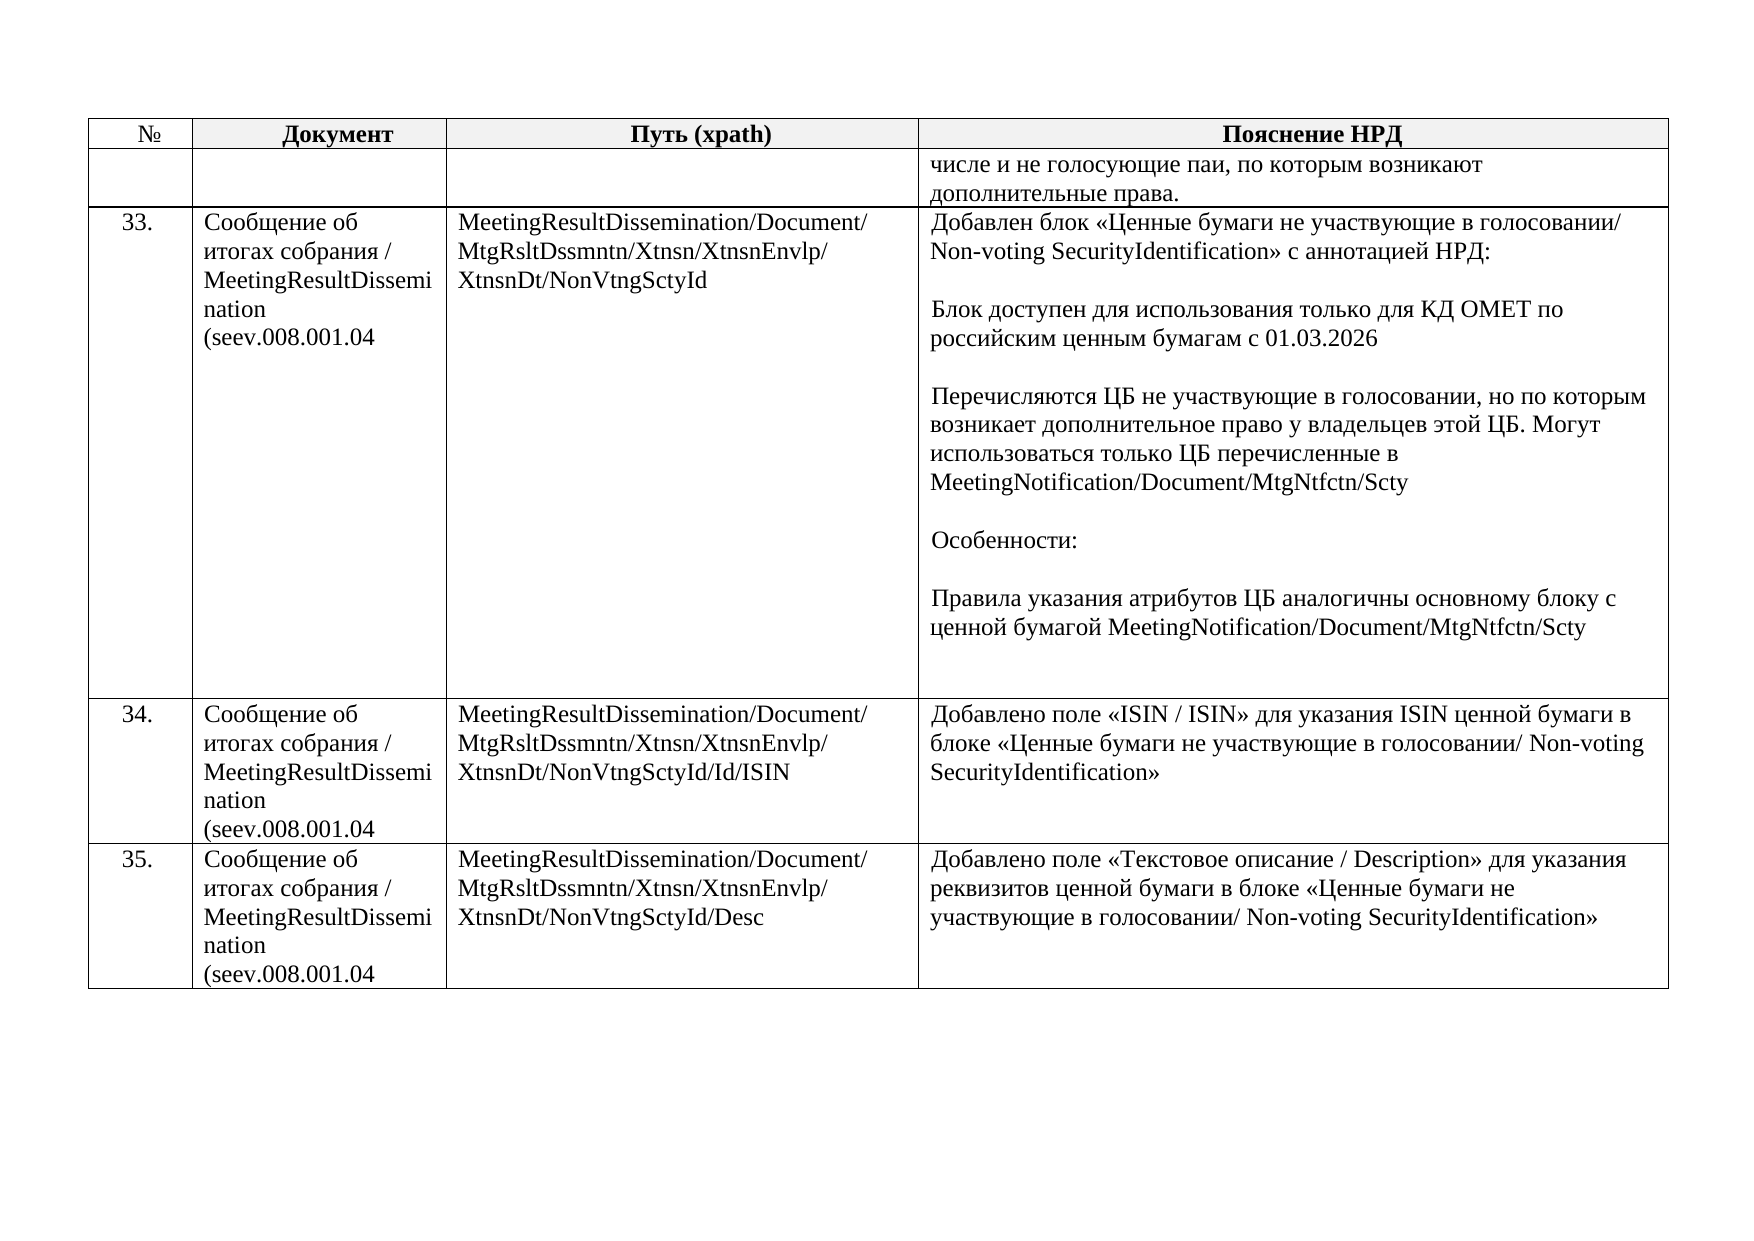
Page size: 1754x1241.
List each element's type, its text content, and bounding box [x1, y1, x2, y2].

table_cell Сообщение об итогах собрания / MeetingResultDissemination (seev.008.001.04 [193, 699, 446, 843]
table_cell MeetingResultDissemination/Document/MtgRsltDssmntn/Xtnsn/XtnsnEnvlp/XtnsnDt/NonVtngSctyId/Id/ISIN [447, 699, 918, 843]
table_cell Добавлен блок «Ценные бумаги не участвующие в голосовании/ Non-voting SecurityIdentification» с аннотацией НРД: Блок доступен для использования только для КД OMET по российским ценным бумагам с 01.03.2026 Перечисляются ЦБ не участвующие в голосовании, но по которым возникает дополнительное право у владельцев этой ЦБ. Могут использоваться только ЦБ перечисленные в MeetingNotification/Document/MtgNtfctn/Scty Особенности: Правила указания атрибутов ЦБ аналогичны основному блоку с ценной бумагой MeetingNotification/Document/MtgNtfctn/Scty [919, 208, 1668, 698]
table_cell Добавлено поле «Текстовое описание / Description» для указания реквизитов ценной бумаги в блоке «Ценные бумаги не участвующие в голосовании/ Non-voting SecurityIdentification» [919, 844, 1668, 988]
table_header Путь (xpath) [447, 119, 918, 148]
table_cell [89, 699, 192, 843]
table_header Пояснение НРД [919, 119, 1668, 148]
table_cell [193, 149, 446, 206]
table_cell [89, 149, 192, 206]
table_cell Добавлено поле «ISIN / ISIN» для указания ISIN ценной бумаги в блоке «Ценные бумаги не участвующие в голосовании/ Non-voting SecurityIdentification» [919, 699, 1668, 843]
table_header № [89, 119, 192, 148]
table_header Документ [193, 119, 446, 148]
table_cell MeetingResultDissemination/Document/MtgRsltDssmntn/Xtnsn/XtnsnEnvlp/XtnsnDt/NonVtngSctyId/Desc [447, 844, 918, 988]
table_cell MeetingResultDissemination/Document/MtgRsltDssmntn/Xtnsn/XtnsnEnvlp/XtnsnDt/NonVtngSctyId [447, 208, 918, 698]
table_cell Сообщение об итогах собрания / MeetingResultDissemination (seev.008.001.04 [193, 208, 446, 698]
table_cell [447, 149, 918, 206]
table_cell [919, 149, 1668, 206]
table_cell [89, 844, 192, 988]
table_cell Сообщение об итогах собрания / MeetingResultDissemination (seev.008.001.04 [193, 844, 446, 988]
table_cell [89, 208, 192, 698]
